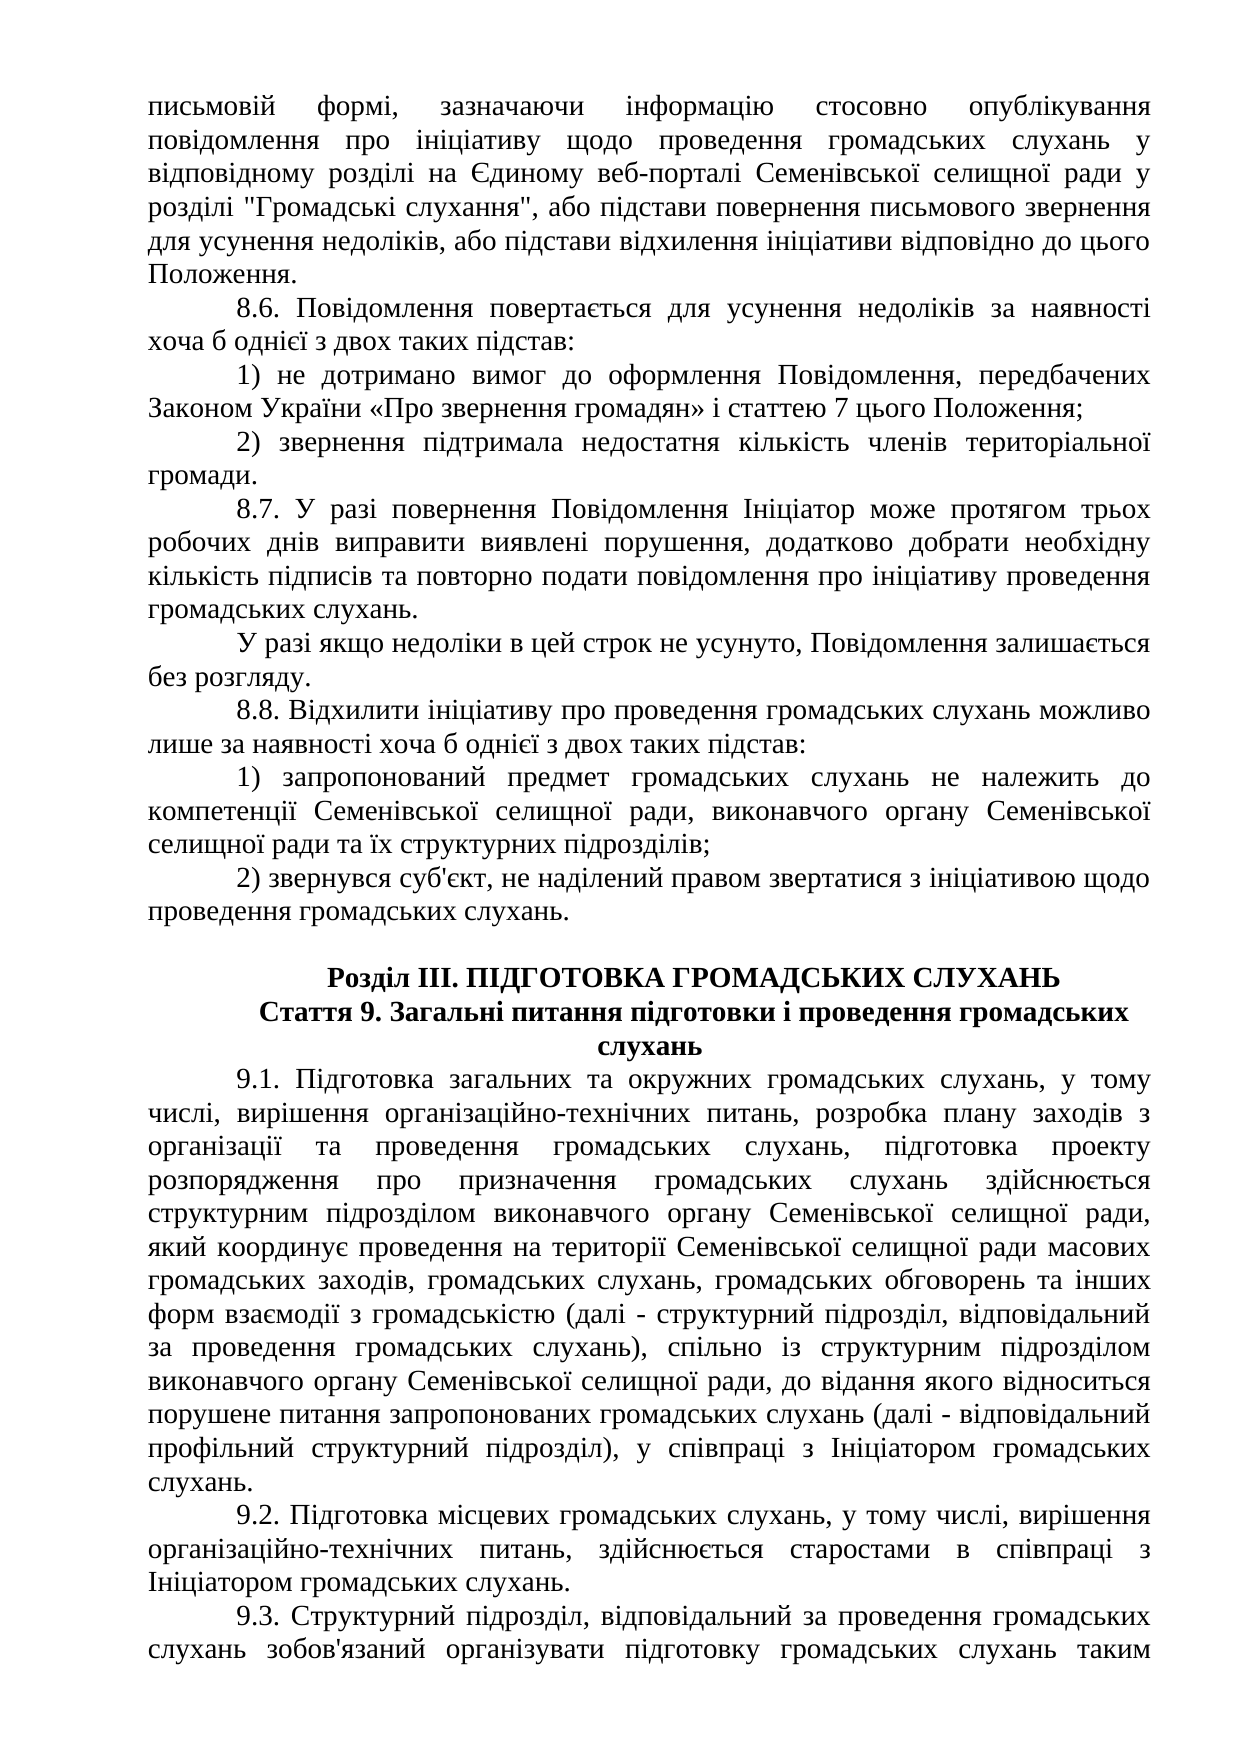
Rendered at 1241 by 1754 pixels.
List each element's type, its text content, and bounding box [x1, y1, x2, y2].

text 8.6. Повідомлення повертається для усунення недоліків за наявності хоча б однієї з двох таких підстав: [148, 290, 1152, 357]
text 9.2. Підготовка місцевих громадських слухань, у тому числі, вирішення організаційно-технічних питань, здійснюється старостами в співпраці з Ініціатором громадських слухань. [148, 1497, 1152, 1598]
text Розділ III. ПІДГОТОВКА ГРОМАДСЬКИХ СЛУХАНЬ [148, 961, 1152, 994]
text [148, 88, 1152, 290]
text 2) звернення підтримала недостатня кількість членів територіальної громади. [148, 424, 1152, 491]
text 9.1. Підготовка загальних та окружних громадських слухань, у тому числі, вирішення організаційно-технічних питань, розробка плану заходів з організації та проведення громадських слухань, підготовка проекту розпорядження про призначення громадських слухань здійснюється структурним підрозділом виконавчого органу Семенівської селищної ради, який координує проведення на території Семенівської селищної ради масових громадських заходів, громадських слухань, громадських обговорень та інших форм взаємодії з громадськістю (далі - структурний підрозділ, відповідальний за проведення громадських слухань), спільно із структурним підрозділом виконавчого органу Семенівської селищної ради, до відання якого відноситься порушене питання запропонованих громадських слухань (далі - відповідальний профільний структурний підрозділ), у співпраці з Ініціатором громадських слухань. [148, 1061, 1152, 1497]
text Стаття 9. Загальні питання підготовки і проведення громадських слухань [148, 994, 1152, 1061]
text 1) не дотримано вимог до оформлення Повідомлення, передбачених Законом України «Про звернення громадян» і статтею 7 цього Положення; [148, 357, 1152, 424]
text 2) звернувся суб'єкт, не наділений правом звертатися з ініціативою щодо проведення громадських слухань. [148, 860, 1152, 927]
text 1) запропонований предмет громадських слухань не належить до компетенції Семенівської селищної ради, виконавчого органу Семенівської селищної ради та їх структурних підрозділів; [148, 759, 1152, 860]
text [148, 1598, 1152, 1665]
text 8.8. Відхилити ініціативу про проведення громадських слухань можливо лише за наявності хоча б однієї з двох таких підстав: [148, 692, 1152, 759]
text У разі якщо недоліки в цей строк не усунуто, Повідомлення залишається без розгляду. [148, 625, 1152, 692]
text 8.7. У разі повернення Повідомлення Ініціатор може протягом трьох робочих днів виправити виявлені порушення, додатково добрати необхідну кількість підписів та повторно подати повідомлення про ініціативу проведення громадських слухань. [148, 491, 1152, 625]
